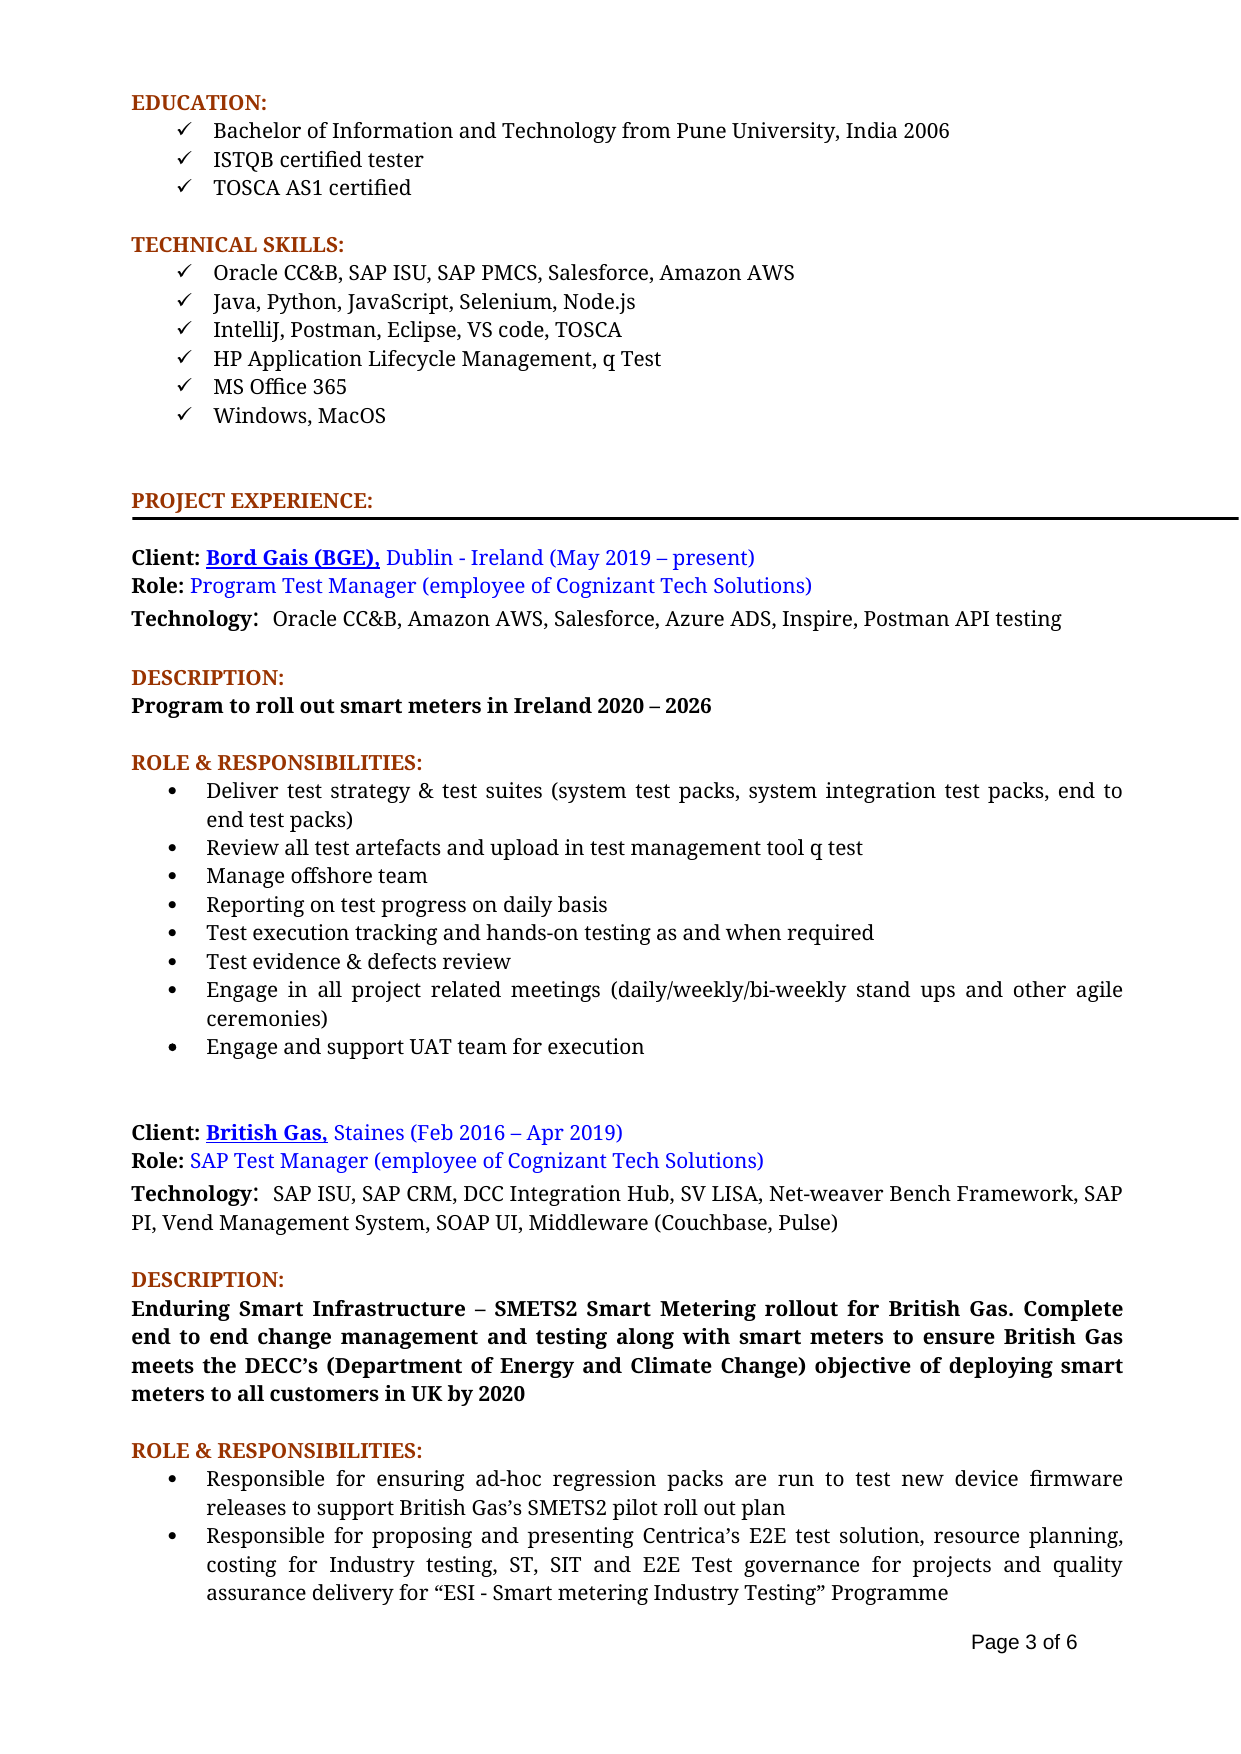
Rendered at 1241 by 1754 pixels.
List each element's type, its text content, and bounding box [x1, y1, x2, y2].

subtitle Bachelor of Information and Technology from Pune University, India 2006 [176, 116, 1125, 145]
list TOSCA AS1 certified [176, 173, 1125, 202]
list Test evidence & defects review [169, 947, 1125, 975]
text Role: Program Test Manager (employee of Cognizant Tech Solutions) [131, 572, 1125, 600]
list Engage and support UAT team for execution [169, 1032, 1125, 1061]
text DESCRIPTION: [131, 1265, 1125, 1294]
subtitle ROLE & Responsibilities: [131, 748, 1125, 776]
list Responsible for proposing and presenting Centrica’s E2E test solution, resource planning, costing for Industry testing, ST, SIT and E2E Test governance for projects and quality assurance delivery for “ESI - Smart metering Industry Testing” Programme [169, 1521, 1125, 1607]
list Java, Python, JavaScript, Selenium, Node.js [176, 287, 1125, 315]
list Responsible for ensuring ad-hoc regression packs are run to test new device firmware releases to support British Gas’s SMETS2 pilot roll out plan [169, 1464, 1125, 1521]
text Technology: SAP ISU, SAP CRM, DCC Integration Hub, SV LISA, Net-weaver Bench Framework, SAP PI, Vend Management System, SOAP UI, Middleware (Couchbase, Pulse) [131, 1174, 1125, 1237]
list Test execution tracking and hands-on testing as and when required [169, 918, 1125, 947]
text Client: British Gas, Staines (Feb 2016 – Apr 2019) [131, 1118, 1125, 1146]
list Manage offshore team [169, 862, 1125, 890]
list ISTQB certified tester [176, 145, 1125, 173]
text Technology: Oracle CC&B, Amazon AWS, Salesforce, Azure ADS, Inspire, Postman API testing [131, 600, 1125, 634]
subtitle Technical Skills: [131, 230, 1125, 258]
list Reporting on test progress on daily basis [169, 890, 1125, 918]
text DESCRIPTION: [131, 663, 1125, 691]
list Windows, MacOS [176, 401, 1125, 429]
subtitle Education: [131, 88, 1125, 116]
subtitle ROLE & Responsibilities: [131, 1436, 1125, 1464]
text Enduring Smart Infrastructure – SMETS2 Smart Metering rollout for British Gas. Complete end to end change management and testing along with smart meters to ensure British Gas meets the DECC’s (Department of Energy and Climate Change) objective of deploying smart meters to all customers in UK by 2020 [131, 1294, 1125, 1408]
list Engage in all project related meetings (daily/weekly/bi-weekly stand ups and other agile ceremonies) [169, 975, 1125, 1032]
subtitle PROJECT EXPERIENCE: [131, 486, 1125, 514]
text Role: SAP Test Manager (employee of Cognizant Tech Solutions) [131, 1146, 1125, 1174]
list Oracle CC&B, SAP ISU, SAP PMCS, Salesforce, Amazon AWS [176, 258, 1125, 287]
text Program to roll out smart meters in Ireland 2020 – 2026 [131, 691, 1125, 719]
list Review all test artefacts and upload in test management tool q test [169, 833, 1125, 862]
list IntelliJ, Postman, Eclipse, VS code, TOSCA [176, 315, 1125, 344]
list HP Application Lifecycle Management, q Test [176, 344, 1125, 372]
list Deliver test strategy & test suites (system test packs, system integration test packs, end to end test packs) [169, 776, 1125, 833]
list MS Office 365 [176, 372, 1125, 401]
text Client: Bord Gais (BGE), Dublin - Ireland (May 2019 – present) [131, 543, 1125, 572]
